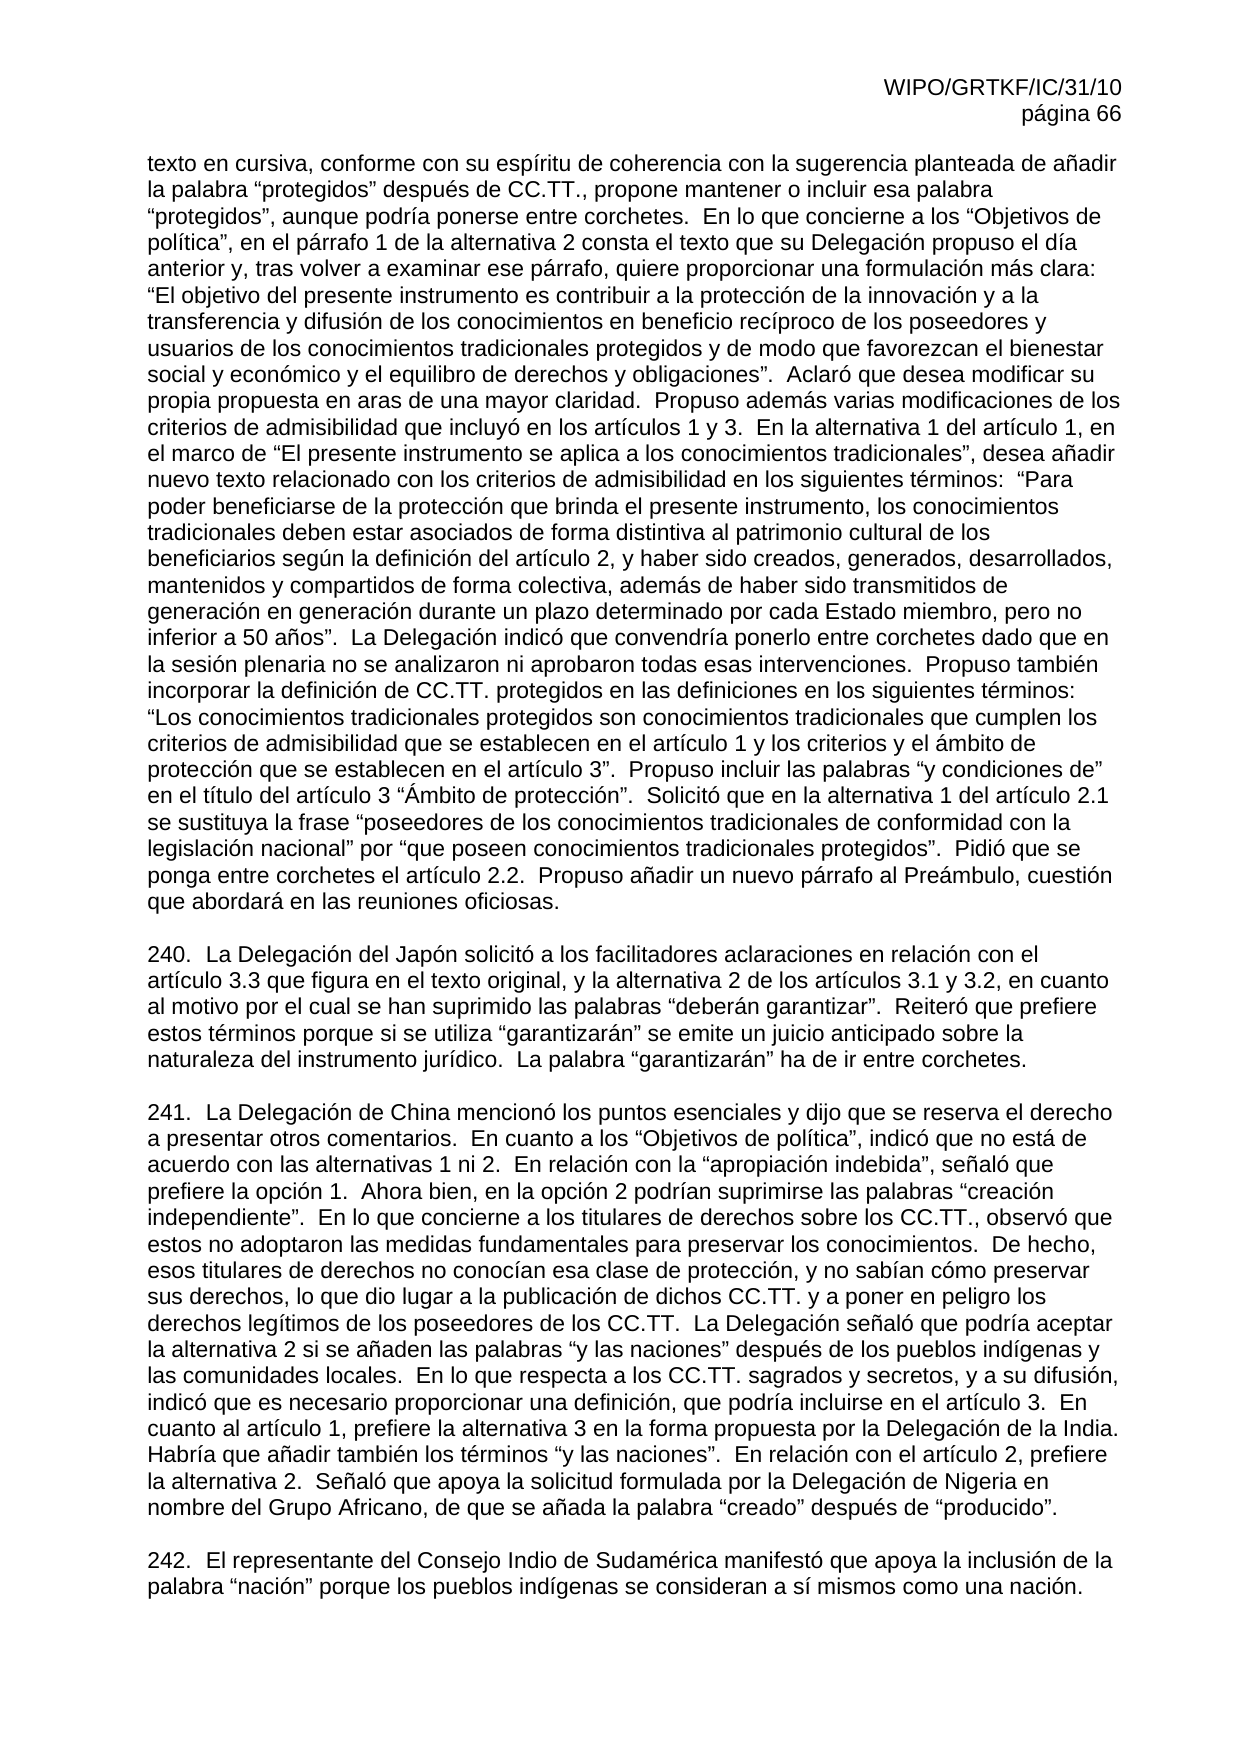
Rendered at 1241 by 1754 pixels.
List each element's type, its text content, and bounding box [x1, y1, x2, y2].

list La Delegación del Japón solicitó a los facilitadores aclaraciones en relación con el artículo 3.3 que figura en el texto original, y la alternativa 2 de los artículos 3.1 y 3.2, en cuanto al motivo por el cual se han suprimido las palabras “deberán garantizar”. Reiteró que prefiere estos términos porque si se utiliza “garantizarán” se emite un juicio anticipado sobre la naturaleza del instrumento jurídico. La palabra “garantizarán” ha de ir entre corchetes. [147, 941, 1122, 1072]
list El representante del Consejo Indio de Sudamérica manifestó que apoya la inclusión de la palabra “nación” porque los pueblos indígenas se consideran a sí mismos como una nación. [147, 1547, 1122, 1599]
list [147, 150, 1122, 914]
list La Delegación de China mencionó los puntos esenciales y dijo que se reserva el derecho a presentar otros comentarios. En cuanto a los “Objetivos de política”, indicó que no está de acuerdo con las alternativas 1 ni 2. En relación con la “apropiación indebida”, señaló que prefiere la opción 1. Ahora bien, en la opción 2 podrían suprimirse las palabras “creación independiente”. En lo que concierne a los titulares de derechos sobre los CC.TT., observó que estos no adoptaron las medidas fundamentales para preservar los conocimientos. De hecho, esos titulares de derechos no conocían esa clase de protección, y no sabían cómo preservar sus derechos, lo que dio lugar a la publicación de dichos CC.TT. y a poner en peligro los derechos legítimos de los poseedores de los CC.TT. La Delegación señaló que podría aceptar la alternativa 2 si se añaden las palabras “y las naciones” después de los pueblos indígenas y las comunidades locales. En lo que respecta a los CC.TT. sagrados y secretos, y a su difusión, indicó que es necesario proporcionar una definición, que podría incluirse en el artículo 3. En cuanto al artículo 1, prefiere la alternativa 3 en la forma propuesta por la Delegación de la India. Habría que añadir también los términos “y las naciones”. En relación con el artículo 2, prefiere la alternativa 2. Señaló que apoya la solicitud formulada por la Delegación de Nigeria en nombre del Grupo Africano, de que se añada la palabra “creado” después de “producido”. [147, 1099, 1122, 1520]
